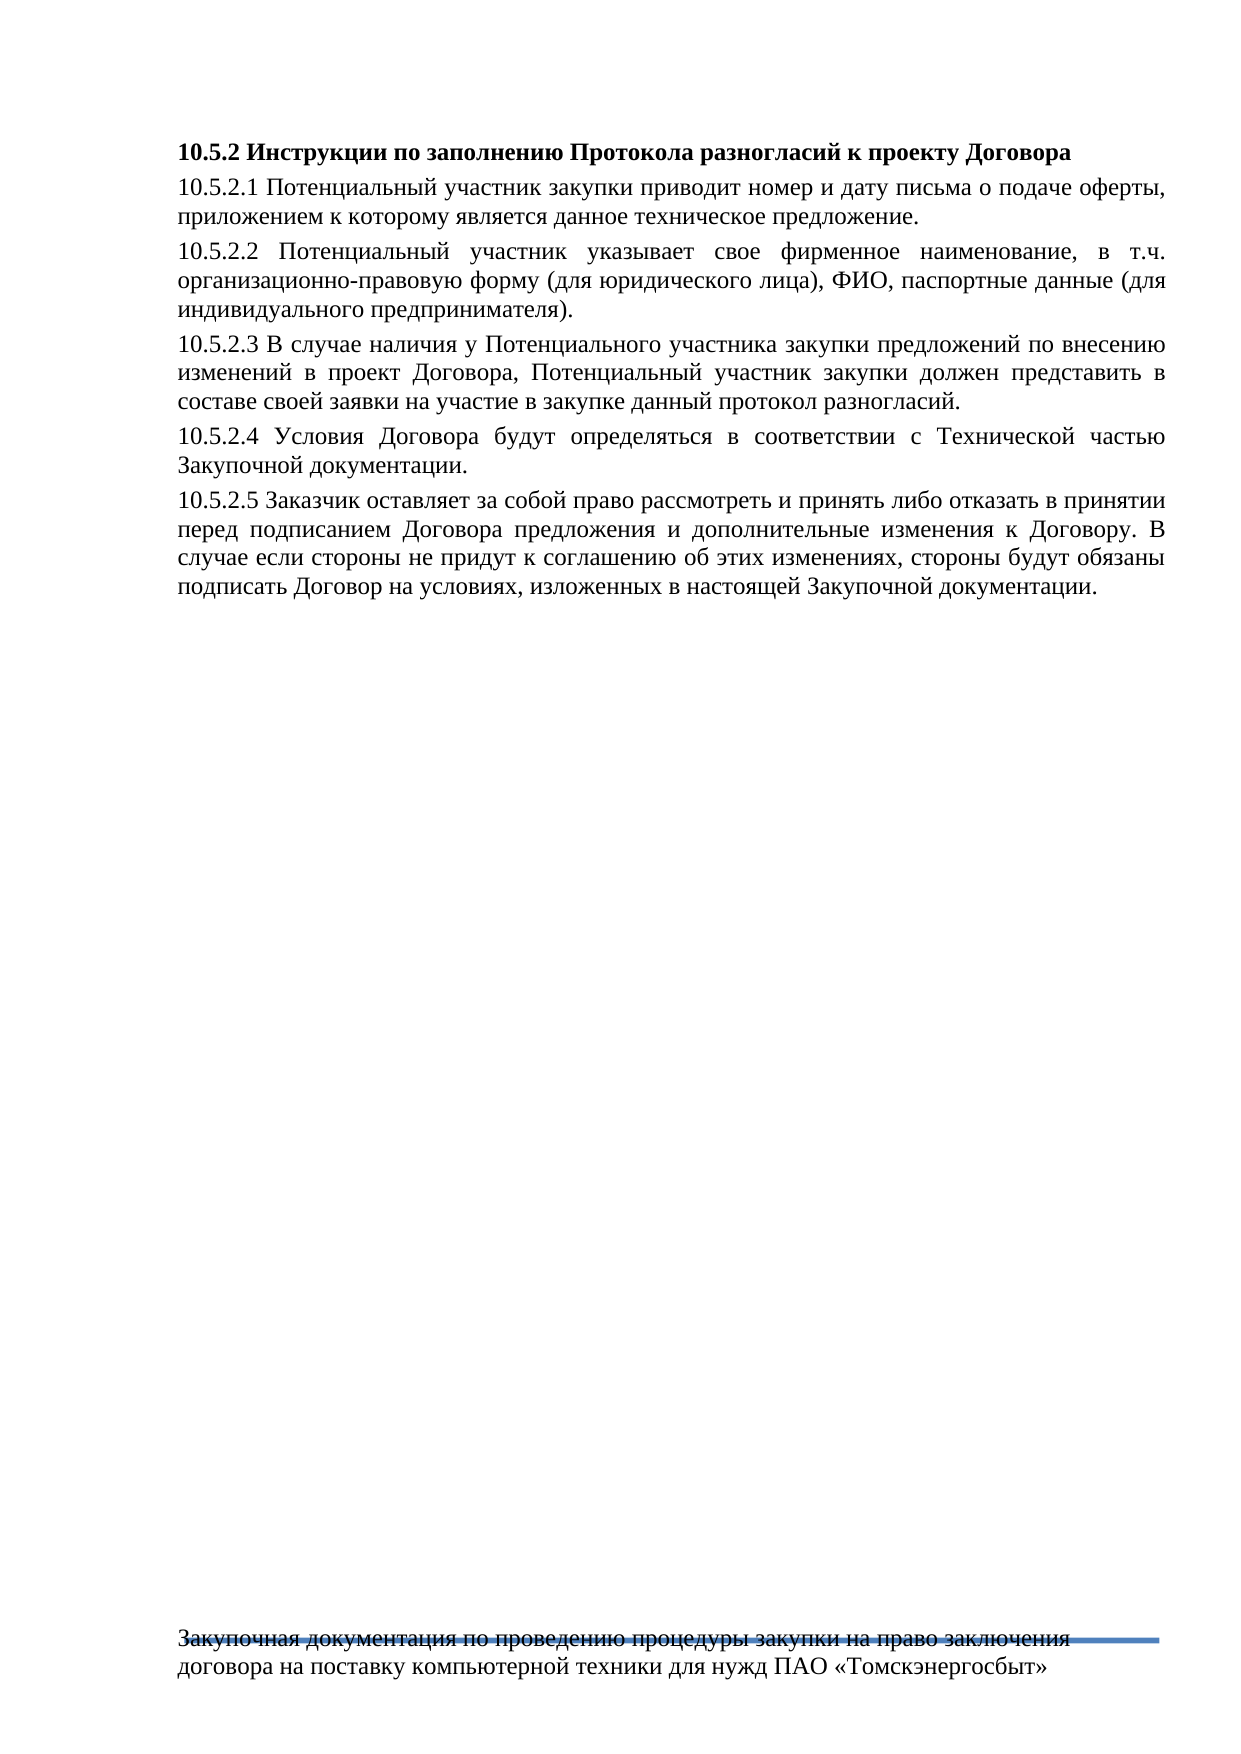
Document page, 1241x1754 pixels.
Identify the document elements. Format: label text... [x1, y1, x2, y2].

text 10.5.2 Инструкции по заполнению Протокола разногласий к проекту Договора [177, 137, 1167, 166]
text 10.5.2.1 Потенциальный участник закупки приводит номер и дату письма о подаче оферты, приложением к которому является данное техническое предложение. [177, 172, 1167, 230]
text 10.5.2.3 В случае наличия у Потенциального участника закупки предложений по внесению изменений в проект Договора, Потенциальный участник закупки должен представить в составе своей заявки на участие в закупке данный протокол разногласий. [177, 329, 1167, 415]
text 10.5.2.2 Потенциальный участник указывает свое фирменное наименование, в т.ч. организационно-правовую форму (для юридического лица), ФИО, паспортные данные (для индивидуального предпринимателя). [177, 236, 1167, 322]
text 10.5.2.5 Заказчик оставляет за собой право рассмотреть и принять либо отказать в принятии перед подписанием Договора предложения и дополнительные изменения к Договору. В случае если стороны не придут к соглашению об этих изменениях, стороны будут обязаны подписать Договор на условиях, изложенных в настоящей Закупочной документации. [177, 485, 1167, 600]
text 10.5.2.4 Условия Договора будут определяться в соответствии с Технической частью Закупочной документации. [177, 421, 1167, 479]
